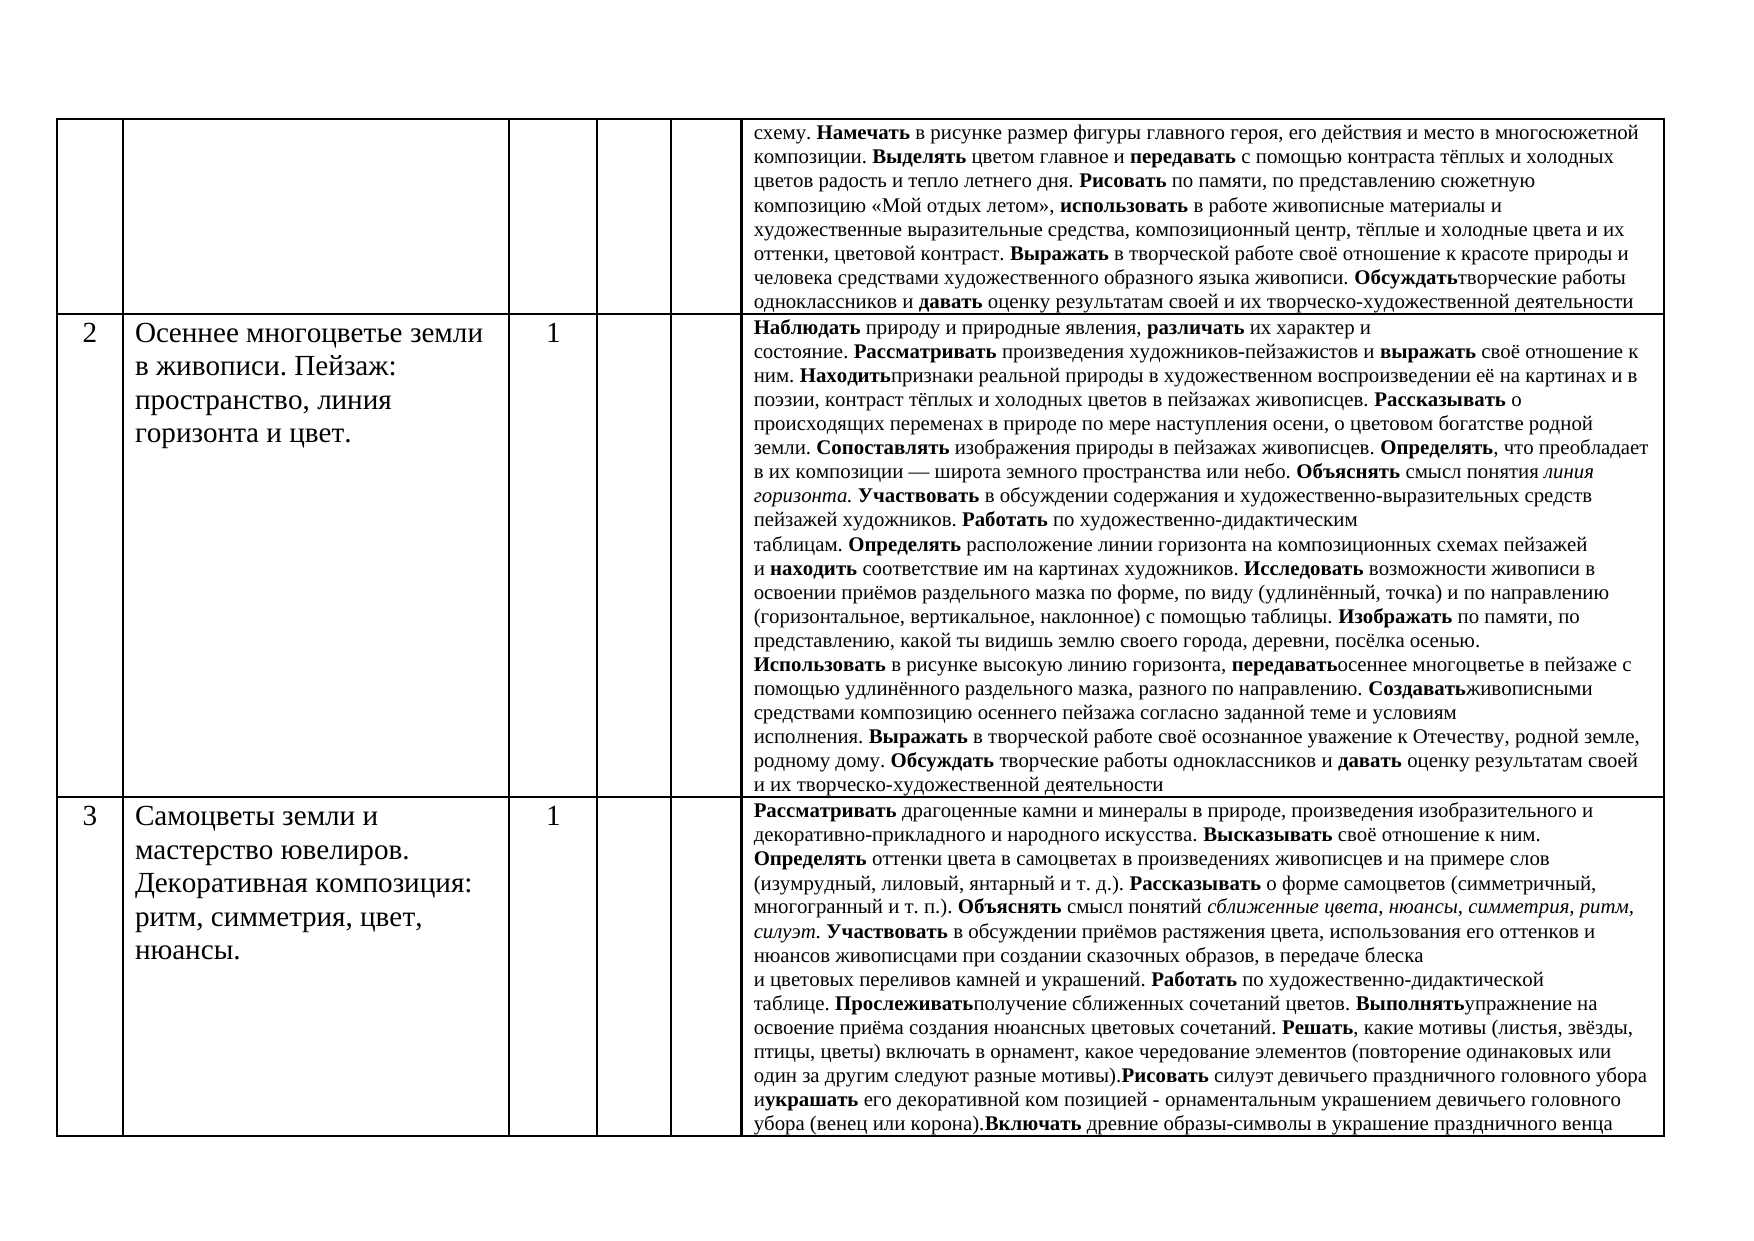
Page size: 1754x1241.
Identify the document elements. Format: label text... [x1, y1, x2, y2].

table_cell [672, 315, 740, 796]
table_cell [124, 120, 508, 313]
table_cell 3 [58, 798, 122, 1135]
table_cell [598, 315, 670, 796]
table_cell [743, 120, 1663, 313]
table_cell [672, 120, 740, 313]
table_cell 2 [58, 315, 122, 796]
table_cell 1 [510, 315, 596, 796]
table_cell 1 [58, 120, 122, 313]
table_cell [743, 798, 1663, 1135]
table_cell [124, 798, 508, 1135]
table_cell 1 [510, 120, 596, 313]
table_cell 1 [510, 798, 596, 1135]
table_cell Осеннее многоцветье земли в живописи. Пейзаж: пространство, линия горизонта и цвет. [124, 315, 508, 796]
table_cell [598, 798, 670, 1135]
table_cell Наблюдать природу и природные явления, различать их характер и состояние. Рассматривать произведения художников-пейзажистов и выражать своё отношение к ним. Находитьпризнаки реальной природы в художественном воспроизведении её на картинах и в поэзии, контраст тёплых и холодных цветов в пейзажах живописцев. Рассказывать о происходящих переменах в природе по мере наступления осени, о цветовом богатстве родной земли. Сопоставлять изображения природы в пейзажах живописцев. Определять, что преобладает в их композиции — широта земного пространства или небо. Объяснять смысл понятия линия горизонта. Участвовать в обсуждении содержания и художественно-выразительных средств пейзажей художников. Работать по художественно-дидактическим таблицам. Определять расположение линии горизонта на композиционных схемах пейзажей и находить соответствие им на картинах художников. Исследовать возможности живописи в освоении приёмов раздельного мазка по форме, по виду (удлинённый, точка) и по направлению (горизонтальное, вертикальное, наклонное) с помощью таблицы. Изображать по памяти, по представлению, какой ты видишь землю своего города, деревни, посёлка осенью. Использовать в рисунке высокую линию горизонта, передаватьосеннее многоцветье в пейзаже с помощью удлинённого раздельного мазка, разного по направлению. Создаватьживописными средствами композицию осеннего пейзажа согласно заданной теме и условиям исполнения. Выражать в творческой работе своё осознанное уважение к Отечеству, родной земле, родному дому. Обсуждать творческие работы одноклассников и давать оценку результатам своей и их творческо-художественной деятельности [743, 315, 1663, 796]
table_cell [598, 120, 670, 313]
table_cell [672, 798, 740, 1135]
